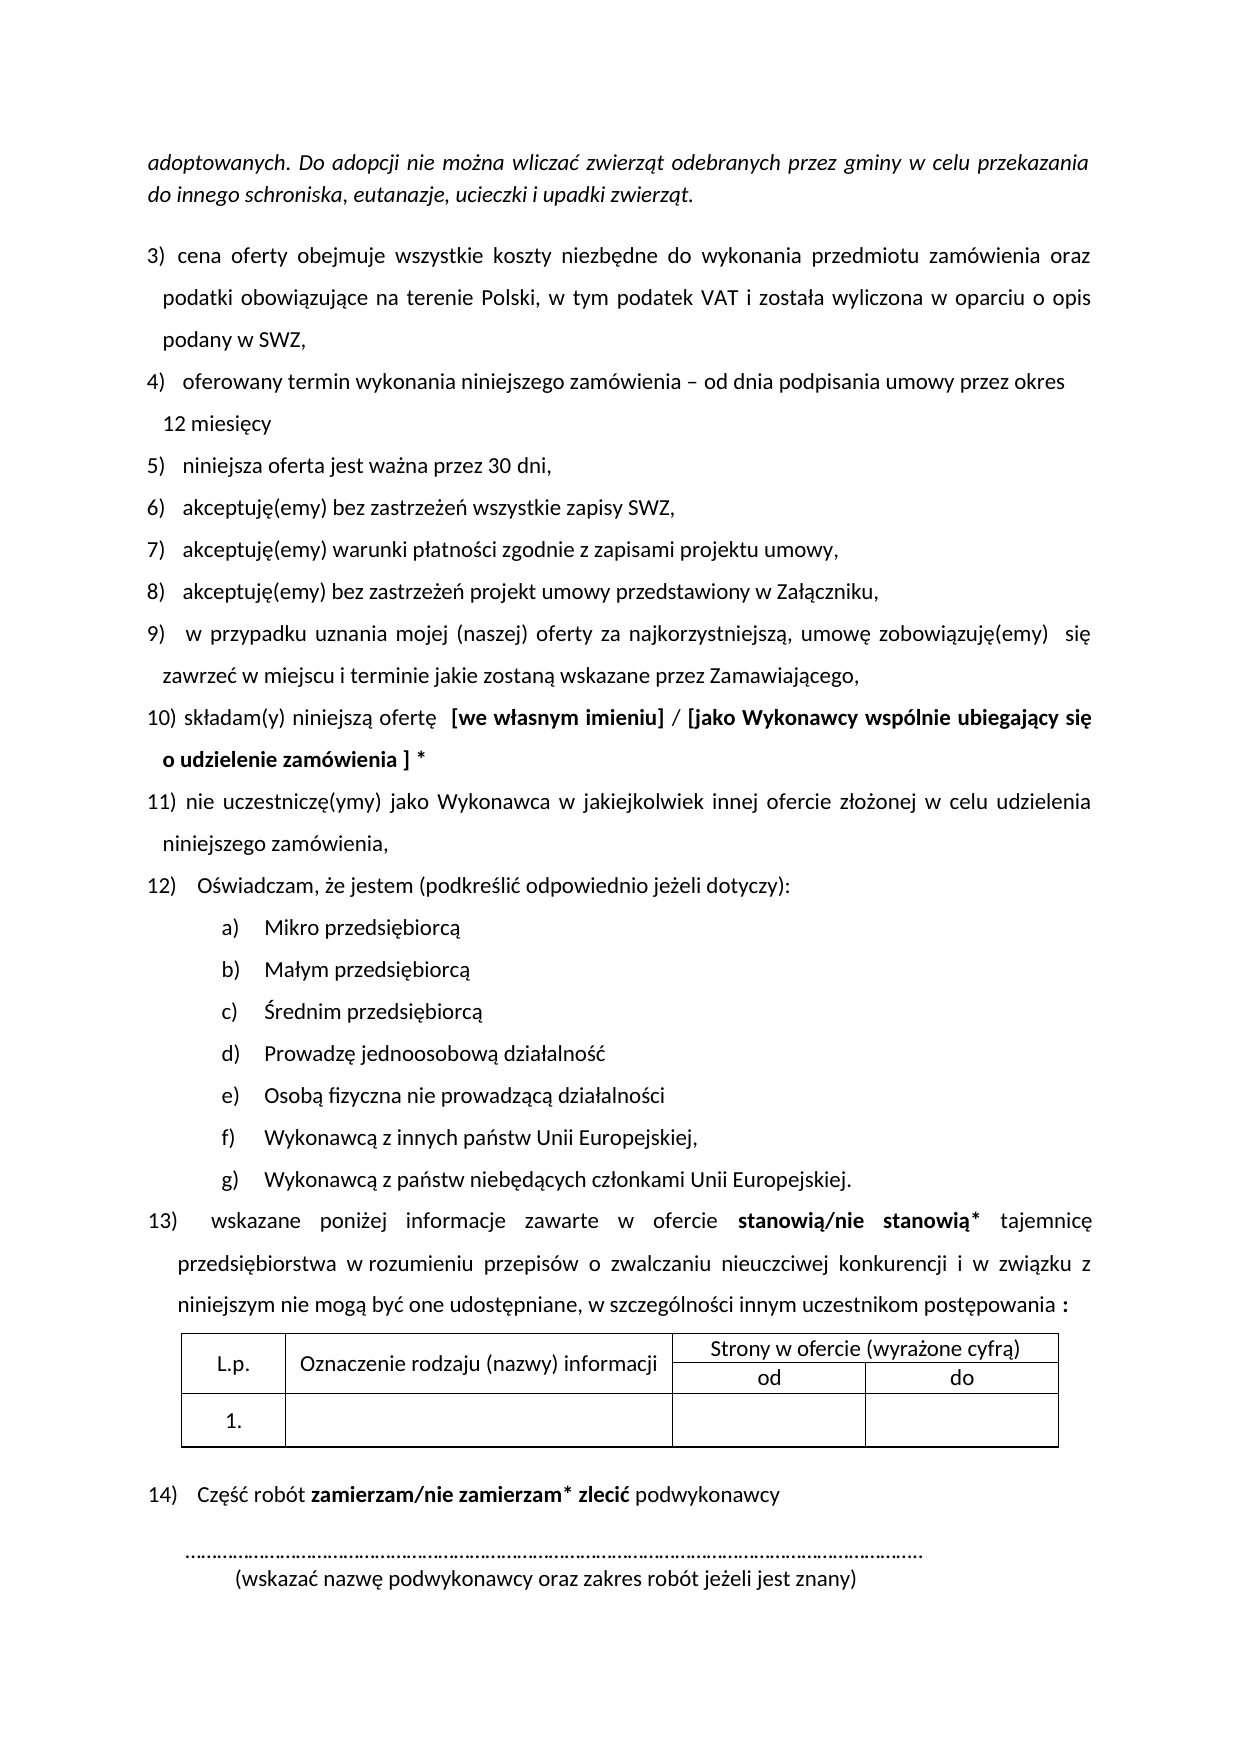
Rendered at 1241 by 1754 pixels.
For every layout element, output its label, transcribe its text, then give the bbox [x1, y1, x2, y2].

list w przypadku uznania mojej (naszej) oferty za najkorzystniejszą, umowę zobowiązuję(emy) się zawrzeć w miejscu i terminie jakie zostaną wskazane przez Zamawiającego, [147, 619, 1093, 689]
list Wykonawcą z państw niebędących członkami Unii Europejskiej. [221, 1165, 1093, 1193]
list Wykonawcą z innych państw Unii Europejskiej, [221, 1123, 1093, 1151]
table_cell od [673, 1363, 865, 1393]
list Osobą fizyczna nie prowadzącą działalności [221, 1081, 1093, 1109]
table_cell 1. [182, 1394, 285, 1446]
list Średnim przedsiębiorcą [221, 997, 1093, 1025]
table_cell [286, 1394, 672, 1446]
text ………………………………………………………………………………………………………………………….. [185, 1536, 1093, 1564]
list składam(y) niniejszą ofertę [we własnym imieniu] / [jako Wykonawcy wspólnie ubiegający się o udzielenie zamówienia ] * [147, 703, 1093, 773]
table_cell do [866, 1363, 1058, 1393]
list Małym przedsiębiorcą [221, 955, 1093, 983]
text (wskazać nazwę podwykonawcy oraz zakres robót jeżeli jest znany) [177, 1564, 1093, 1592]
list niniejsza oferta jest ważna przez 30 dni, [147, 451, 1093, 479]
table_cell [866, 1394, 1058, 1446]
list oferowany termin wykonania niniejszego zamówienia – od dnia podpisania umowy przez okres 12 miesięcy [147, 367, 1093, 437]
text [148, 148, 1093, 208]
list Oświadczam, że jestem (podkreślić odpowiednio jeżeli dotyczy): [147, 871, 1093, 899]
table_header Strony w ofercie (wyrażone cyfrą) [673, 1334, 1058, 1362]
list Część robót zamierzam/nie zamierzam* zlecić podwykonawcy [148, 1480, 1093, 1508]
list nie uczestniczę(ymy) jako Wykonawca w jakiejkolwiek innej ofercie złożonej w celu udzielenia niniejszego zamówienia, [147, 787, 1093, 857]
table_header L.p. [182, 1334, 285, 1393]
list akceptuję(emy) bez zastrzeżeń projekt umowy przedstawiony w Załączniku, [147, 577, 1093, 605]
list akceptuję(emy) bez zastrzeżeń wszystkie zapisy SWZ, [147, 493, 1093, 521]
list Prowadzę jednoosobową działalność [221, 1039, 1093, 1067]
list cena oferty obejmuje wszystkie koszty niezbędne do wykonania przedmiotu zamówienia oraz podatki obowiązujące na terenie Polski, w tym podatek VAT i została wyliczona w oparciu o opis podany w SWZ, [147, 241, 1093, 353]
list Mikro przedsiębiorcą [221, 913, 1093, 941]
list akceptuję(emy) warunki płatności zgodnie z zapisami projektu umowy, [147, 535, 1093, 563]
list wskazane poniżej informacje zawarte w ofercie stanowią/nie stanowią* tajemnicę przedsiębiorstwa w rozumieniu przepisów o zwalczaniu nieuczciwej konkurencji i w związku z niniejszym nie mogą być one udostępniane, w szczególności innym uczestnikom postępowania : [148, 1207, 1093, 1319]
table_header Oznaczenie rodzaju (nazwy) informacji [286, 1334, 672, 1393]
table_cell [673, 1394, 865, 1446]
